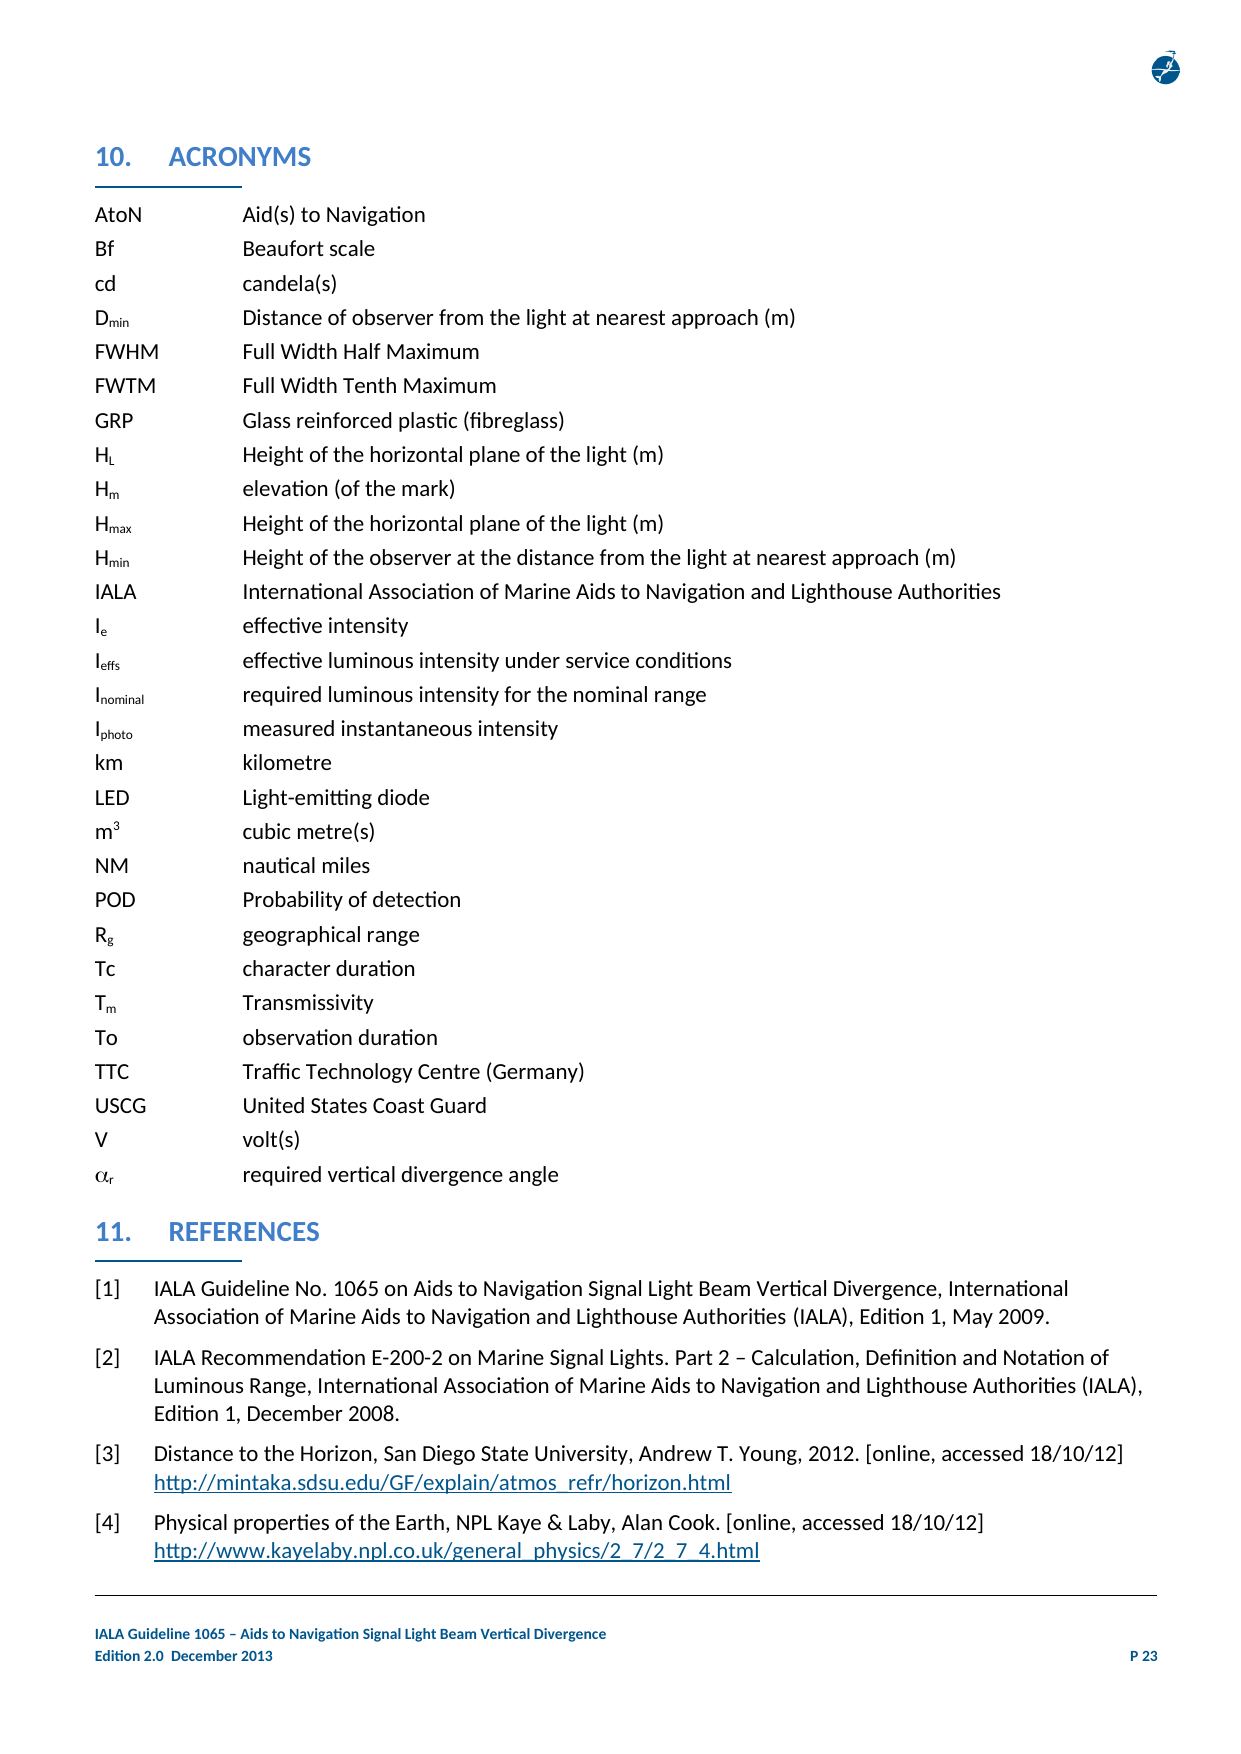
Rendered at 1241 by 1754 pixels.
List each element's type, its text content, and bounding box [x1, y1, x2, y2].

text USCG United States Coast Guard [94, 1091, 1157, 1119]
text Hmin Height of the observer at the distance from the light at nearest approach (m) [94, 543, 1157, 571]
subtitle ACRONYMS [94, 138, 1157, 174]
text cd candela(s) [94, 269, 1157, 297]
text Hmax Height of the horizontal plane of the light (m) [94, 509, 1157, 537]
subtitle REFERENCES [94, 1213, 1157, 1248]
text Ieffs effective luminous intensity under service conditions [94, 646, 1157, 674]
text Ie effective intensity [94, 611, 1157, 639]
text FWTM Full Width Tenth Maximum [94, 372, 1157, 399]
text Physical properties of the Earth, NPL Kaye & Laby, Alan Cook. [online, accessed 18/10/12] http://www.kayelaby.npl.co.uk/general_physics/2_7/2_7_4.html [94, 1508, 1157, 1564]
text km kilometre [94, 748, 1157, 777]
picture [1120, 0, 1239, 119]
text Rg geographical range [94, 920, 1157, 948]
text NM nautical miles [94, 851, 1157, 879]
text Inominal required luminous intensity for the nominal range [94, 680, 1157, 708]
text TTC Traffic Technology Centre (Germany) [94, 1057, 1157, 1085]
text Iphoto measured instantaneous intensity [94, 714, 1157, 742]
text Dmin Distance of observer from the light at nearest approach (m) [94, 303, 1157, 331]
text Tc character duration [94, 954, 1157, 982]
text Bf Beaufort scale [94, 234, 1157, 262]
text IALA Recommendation E-200-2 on Marine Signal Lights. Part 2 – Calculation, Definition and Notation of Luminous Range, International Association of Marine Aids to Navigation and Lighthouse Authorities (IALA), Edition 1, December 2008. [94, 1343, 1157, 1427]
text FWHM Full Width Half Maximum [94, 337, 1157, 365]
text POD Probability of detection [94, 886, 1157, 914]
text HL Height of the horizontal plane of the light (m) [94, 440, 1157, 468]
text Hm elevation (of the mark) [94, 474, 1157, 502]
text LED Light-emitting diode [94, 783, 1157, 811]
text m3 cubic metre(s) [94, 817, 1157, 845]
text Tm Transmissivity [94, 988, 1157, 1016]
text r required vertical divergence angle [94, 1160, 1157, 1188]
text To observation duration [94, 1023, 1157, 1051]
text Distance to the Horizon, San Diego State University, Andrew T. Young, 2012. [online, accessed 18/10/12] http://mintaka.sdsu.edu/GF/explain/atmos_refr/horizon.html [94, 1439, 1157, 1496]
text V volt(s) [94, 1126, 1157, 1153]
text IALA Guideline No. 1065 on Aids to Navigation Signal Light Beam Vertical Divergence, International Association of Marine Aids to Navigation and Lighthouse Authorities (IALA), Edition 1, May 2009. [94, 1274, 1157, 1331]
text GRP Glass reinforced plastic (fibreglass) [94, 406, 1157, 434]
text AtoN Aid(s) to Navigation [94, 200, 1157, 228]
text IALA International Association of Marine Aids to Navigation and Lighthouse Authorities [94, 577, 1157, 605]
